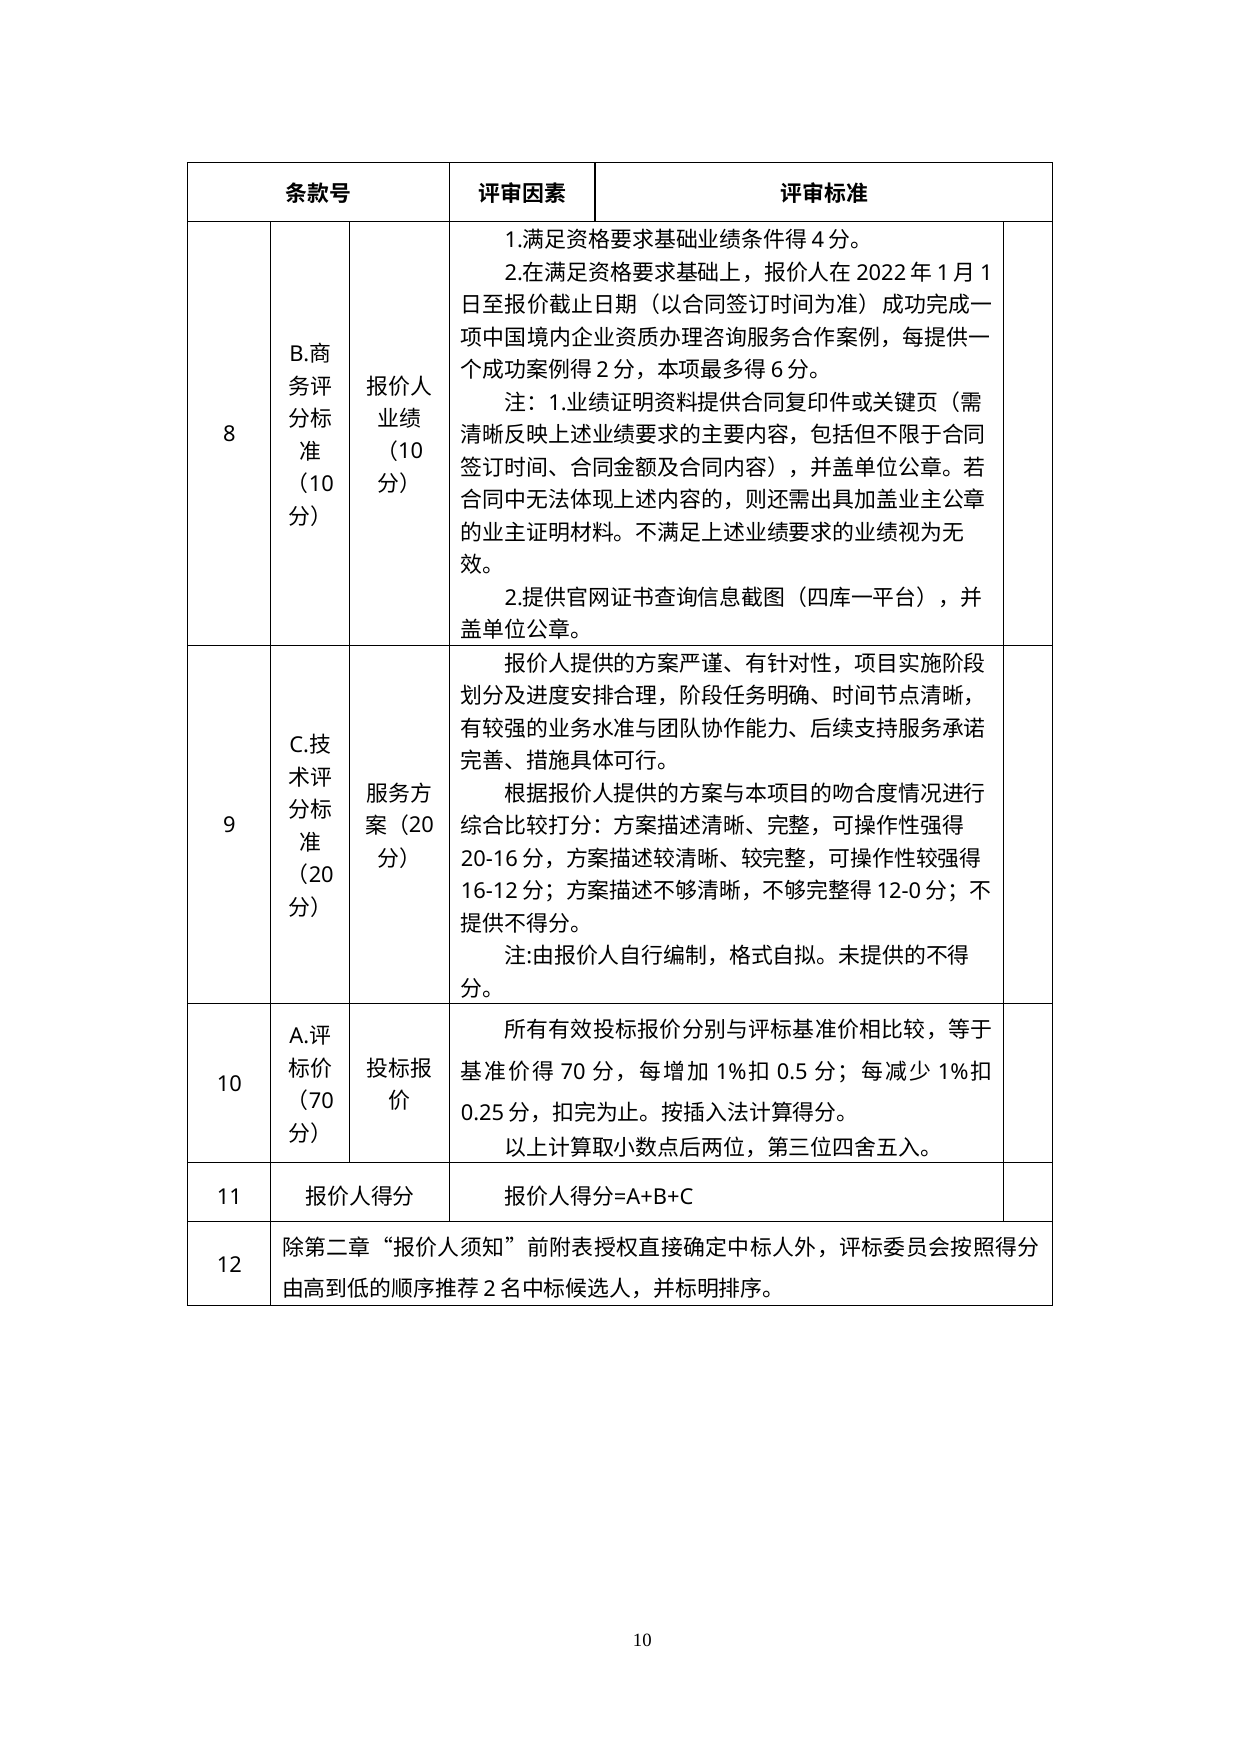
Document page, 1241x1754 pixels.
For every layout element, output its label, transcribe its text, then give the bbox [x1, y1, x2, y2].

table_header 条款号 [188, 163, 449, 221]
table_cell 投标报价 [350, 1004, 449, 1162]
table_cell 8 [188, 222, 270, 644]
table_cell C.技术评分标准（20分） [271, 646, 349, 1003]
table_cell 10 [188, 1004, 270, 1162]
table_cell 所有有效投标报价分别与评标基准价相比较，等于基准价得70分，每增加1%扣0.5分；每减少1%扣0.25分，扣完为止。按插入法计算得分。 以上计算取小数点后两位，第三位四舍五入。 [450, 1004, 1003, 1162]
table_cell 报价人提供的方案严谨、有针对性，项目实施阶段划分及进度安排合理，阶段任务明确、时间节点清晰，有较强的业务水准与团队协作能力、后续支持服务承诺完善、措施具体可行。 根据报价人提供的方案与本项目的吻合度情况进行综合比较打分：方案描述清晰、完整，可操作性强得20-16分，方案描述较清晰、较完整，可操作性较强得16-12分；方案描述不够清晰，不够完整得12-0分；不提供不得分。 注:由报价人自行编制，格式自拟。未提供的不得分。 [450, 646, 1003, 1003]
table_cell 1.满足资格要求基础业绩条件得4分。 2.在满足资格要求基础上，报价人在2022年1月1日至报价截止日期（以合同签订时间为准）成功完成一项中国境内企业资质办理咨询服务合作案例，每提供一个成功案例得2分，本项最多得6分。 注：1.业绩证明资料提供合同复印件或关键页（需清晰反映上述业绩要求的主要内容，包括但不限于合同签订时间、合同金额及合同内容），并盖单位公章。若合同中无法体现上述内容的，则还需出具加盖业主公章的业主证明材料。不满足上述业绩要求的业绩视为无效。 2.提供官网证书查询信息截图（四库一平台），并盖单位公章。 [450, 222, 1003, 644]
table_cell 除第二章“报价人须知”前附表授权直接确定中标人外，评标委员会按照得分由高到低的顺序推荐2名中标候选人，并标明排序。 [271, 1222, 1052, 1305]
table_cell A.评标价（70分） [271, 1004, 349, 1162]
table_header 评审因素 [450, 163, 594, 221]
table_cell 9 [188, 646, 270, 1003]
table_cell [1004, 1004, 1052, 1162]
table_cell [1004, 1163, 1052, 1221]
table_cell B.商务评分标准（10分） [271, 222, 349, 644]
table_header 评审标准 [596, 163, 1052, 221]
table_cell 12 [188, 1222, 270, 1305]
table_cell 报价人得分 [271, 1163, 449, 1221]
table_cell 服务方案（20分） [350, 646, 449, 1003]
table_cell 报价人得分=A+B+C [450, 1163, 1003, 1221]
table_cell [1004, 646, 1052, 1003]
table_cell [1004, 222, 1052, 644]
table_cell 报价人 业绩 （10分） [350, 222, 449, 644]
table_cell 11 [188, 1163, 270, 1221]
